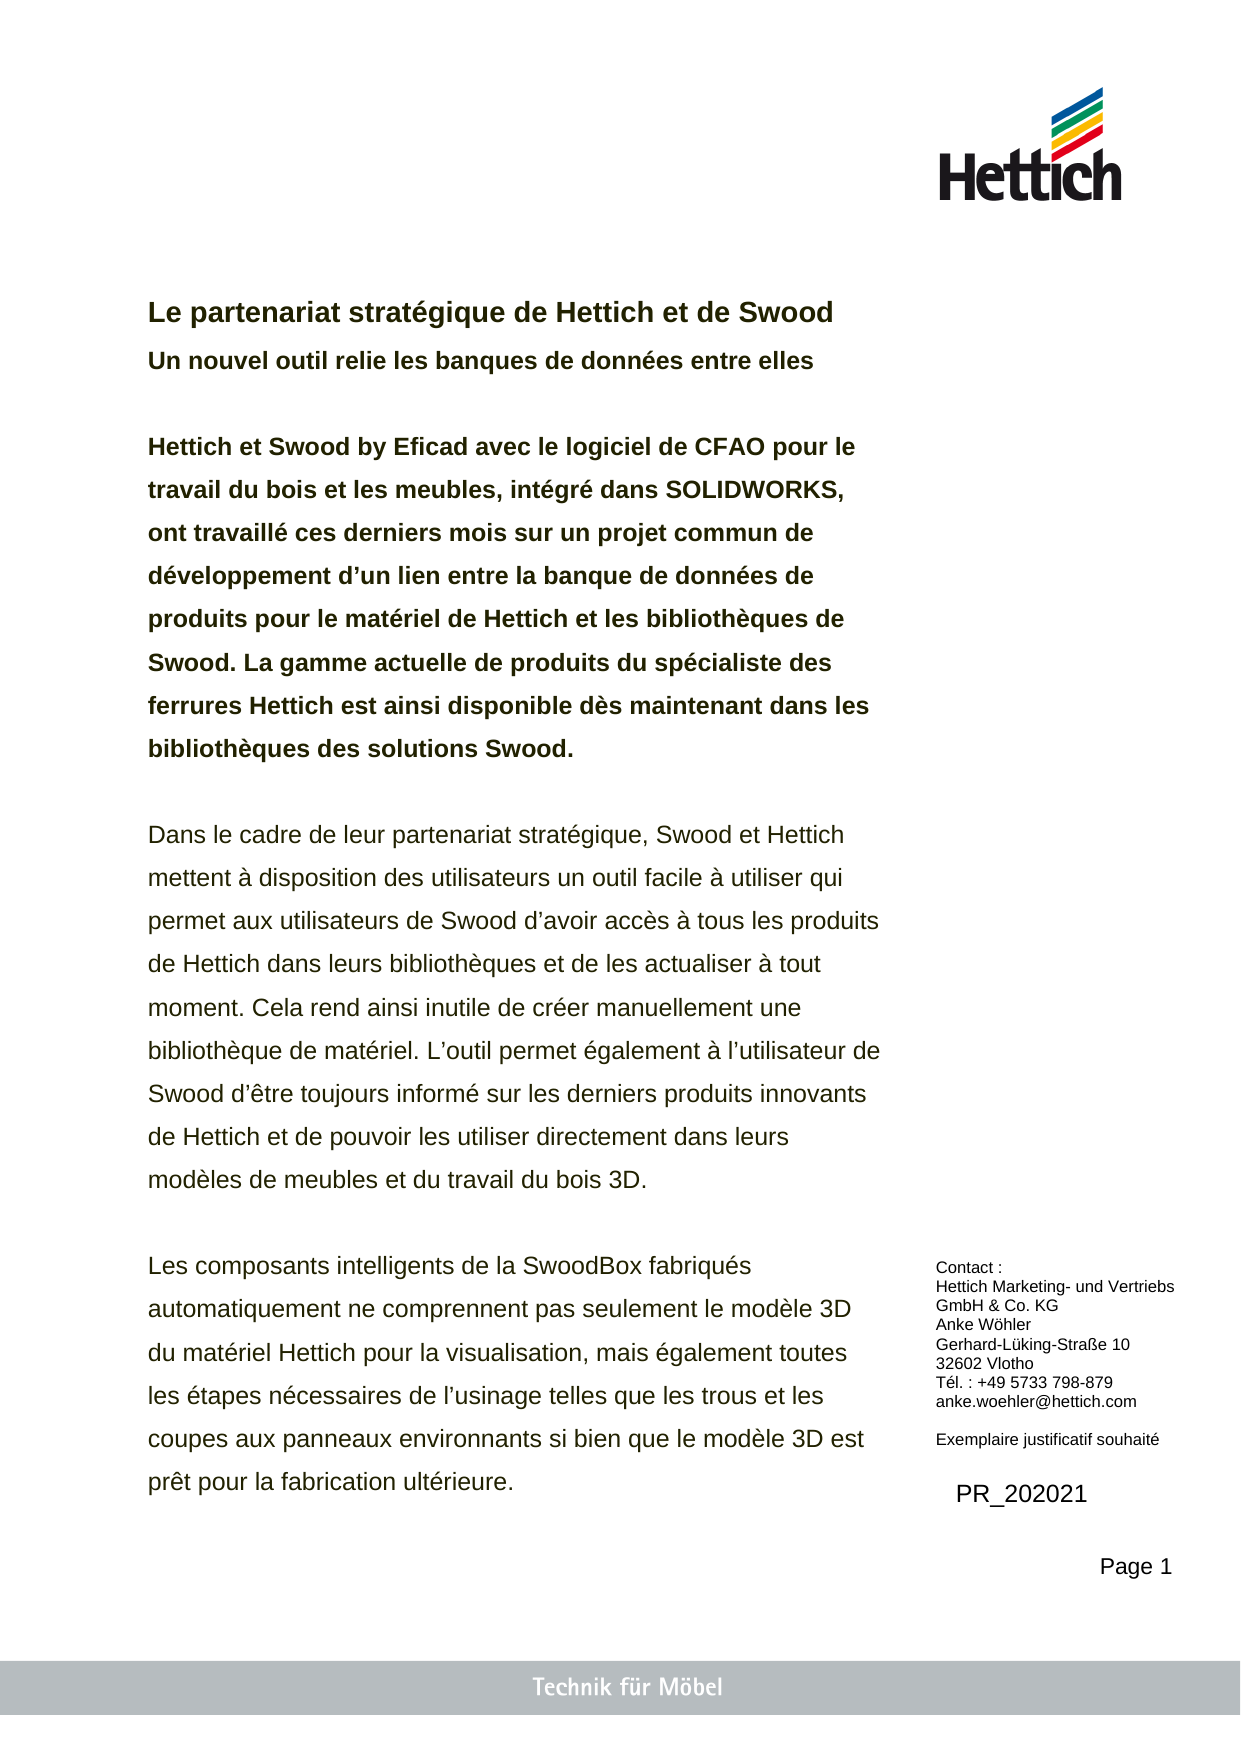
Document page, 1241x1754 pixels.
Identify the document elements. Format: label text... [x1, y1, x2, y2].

picture [0, 1598, 1241, 1715]
text Un nouvel outil relie les banques de données entre elles [148, 346, 887, 374]
text Les composants intelligents de la SwoodBox fabriqués automatiquement ne comprennent pas seulement le modèle 3D du matériel Hettich pour la visualisation, mais également toutes les étapes nécessaires de l’usinage telles que les trous et les coupes aux panneaux environnants si bien que le modèle 3D est prêt pour la fabrication ultérieure. [148, 1251, 887, 1496]
picture [0, 6, 1241, 263]
text Hettich et Swood by Eficad avec le logiciel de CFAO pour le travail du bois et les meubles, intégré dans SOLIDWORKS, ont travaillé ces derniers mois sur un projet commun de développement d’un lien entre la banque de données de produits pour le matériel de Hettich et les bibliothèques de Swood. La gamme actuelle de produits du spécialiste des ferrures Hettich est ainsi disponible dès maintenant dans les bibliothèques des solutions Swood. [148, 432, 887, 762]
text Dans le cadre de leur partenariat stratégique, Swood et Hettich mettent à disposition des utilisateurs un outil facile à utiliser qui permet aux utilisateurs de Swood d’avoir accès à tous les produits de Hettich dans leurs bibliothèques et de les actualiser à tout moment. Cela rend ainsi inutile de créer manuellement une bibliothèque de matériel. L’outil permet également à l’utilisateur de Swood d’être toujours informé sur les derniers produits innovants de Hettich et de pouvoir les utiliser directement dans leurs modèles de meubles et du travail du bois 3D. [148, 820, 887, 1194]
text Le partenariat stratégique de Hettich et de Swood [148, 295, 887, 329]
